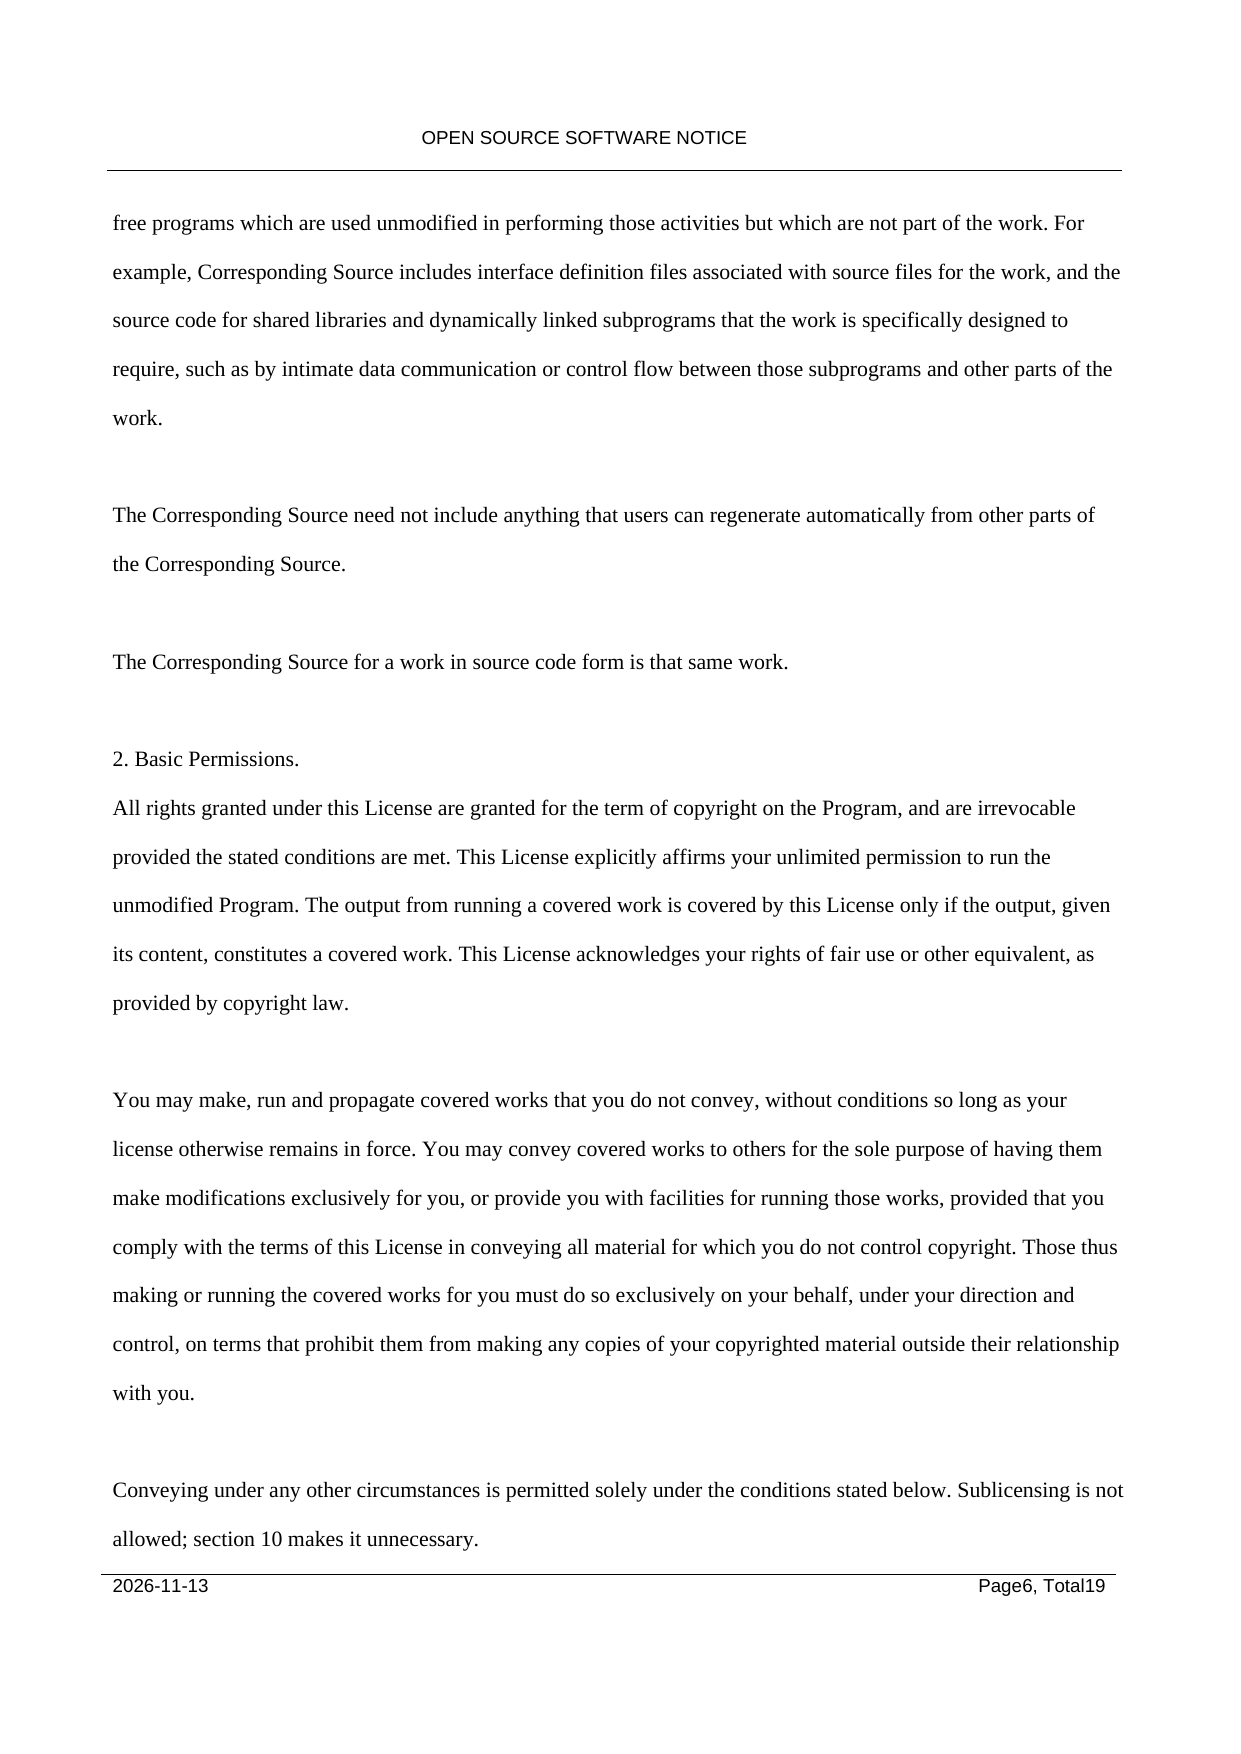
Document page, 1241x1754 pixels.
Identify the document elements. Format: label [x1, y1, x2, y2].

text [112, 206, 1128, 1555]
